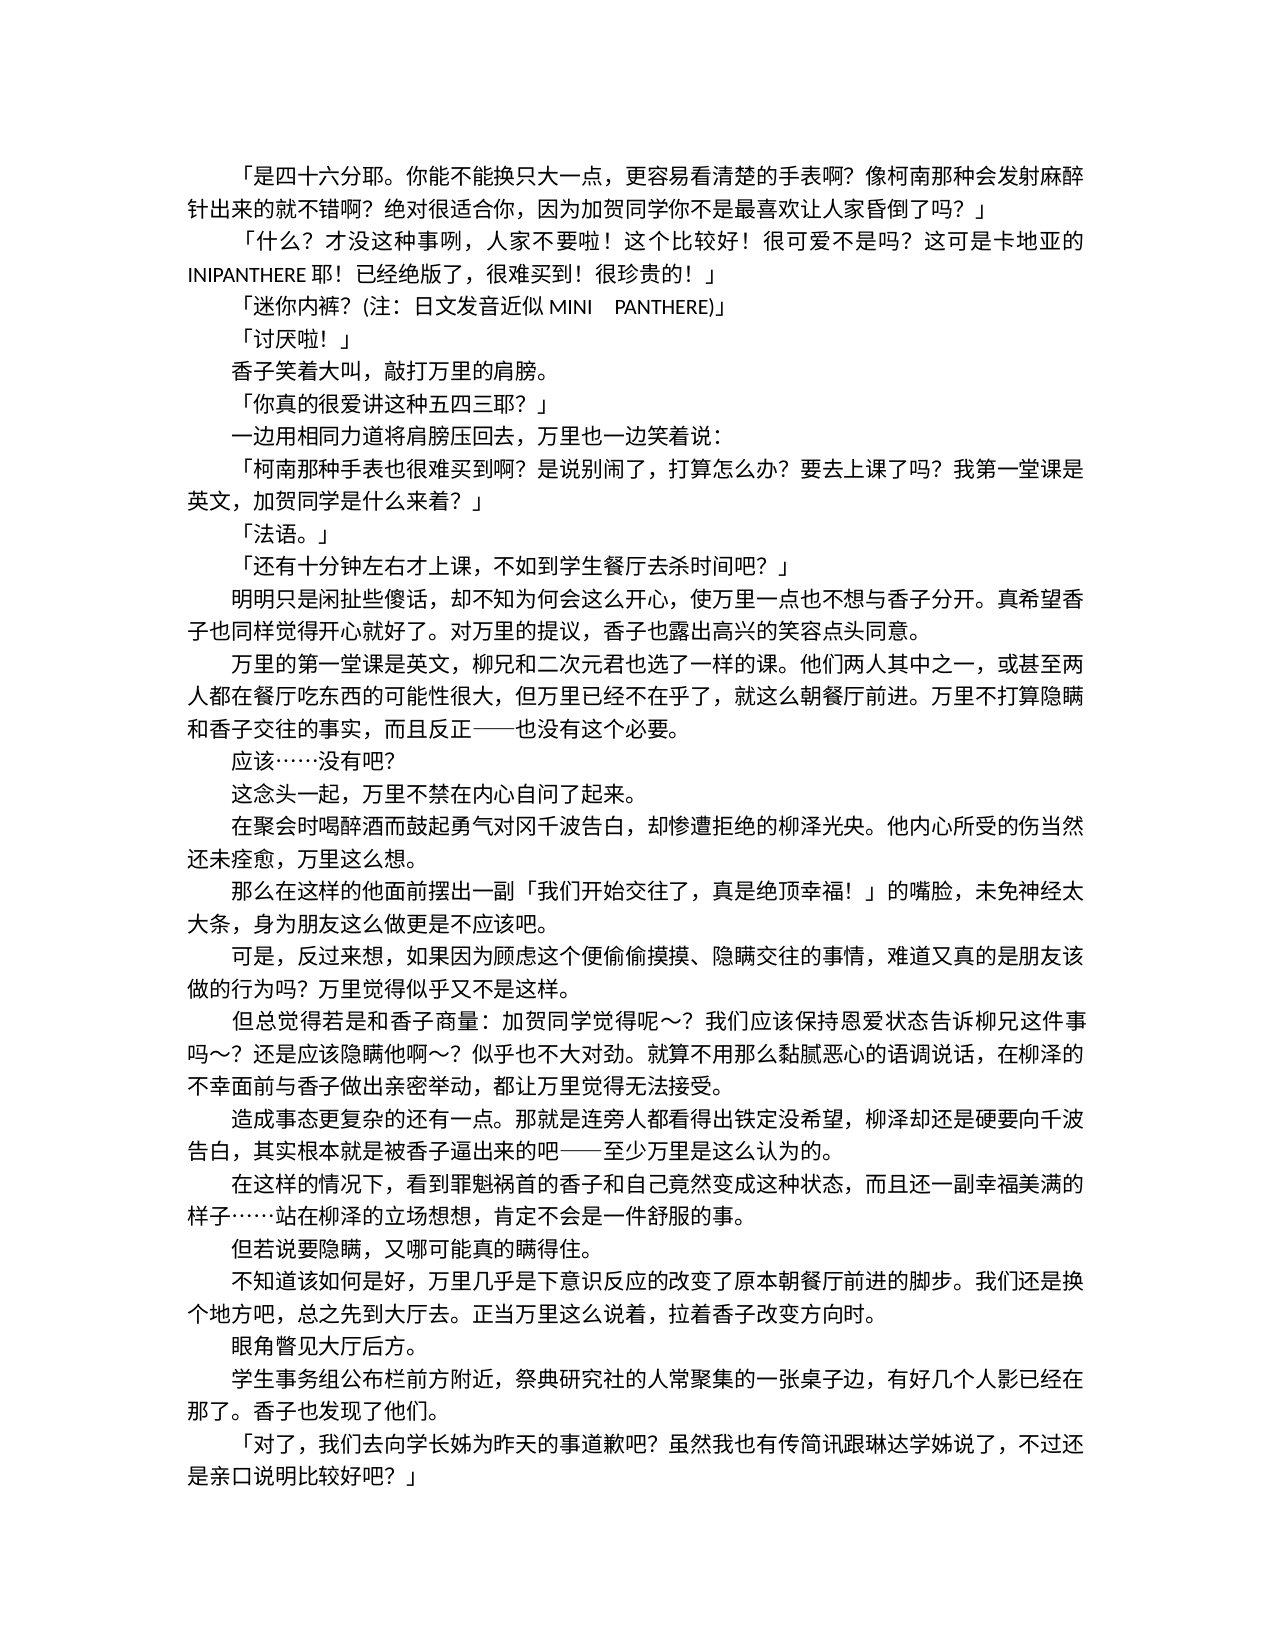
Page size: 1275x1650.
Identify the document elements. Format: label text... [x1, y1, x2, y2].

text 但若说要隐瞒，又哪可能真的瞒得住。 [187, 1231, 1087, 1264]
text 「你真的很爱讲这种五四三耶？」 [187, 386, 1087, 419]
text 应该……没有吧？ [187, 744, 1087, 776]
text 这念头一起，万里不禁在内心自问了起来。 [187, 776, 1087, 809]
text 香子笑着大叫，敲打万里的肩膀。 [187, 354, 1087, 386]
text 「对了，我们去向学长姊为昨天的事道歉吧？虽然我也有传简讯跟琳达学姊说了，不过还是亲口说明比较好吧？」 [187, 1426, 1087, 1491]
text 学生事务组公布栏前方附近，祭典研究社的人常聚集的一张桌子边，有好几个人影已经在那了。香子也发现了他们。 [187, 1361, 1087, 1426]
text 眼角瞥见大厅后方。 [187, 1329, 1087, 1361]
text 「还有十分钟左右才上课，不如到学生餐厅去杀时间吧？」 [187, 549, 1087, 581]
text 但总觉得若是和香子商量：加贺同学觉得呢～？我们应该保持恩爱状态告诉柳兄这件事吗～？还是应该隐瞒他啊～？似乎也不大对劲。就算不用那么黏腻恶心的语调说话，在柳泽的不幸面前与香子做出亲密举动，都让万里觉得无法接受。 [187, 1004, 1087, 1101]
text 在聚会时喝醉酒而鼓起勇气对冈千波告白，却惨遭拒绝的柳泽光央。他内心所受的伤当然还未痊愈，万里这么想。 [187, 809, 1087, 874]
text 「什么？才没这种事咧，人家不要啦！这个比较好！很可爱不是吗？这可是卡地亚的INIPANTHERE耶！已经绝版了，很难买到！很珍贵的！」 [187, 224, 1087, 289]
text 可是，反过来想，如果因为顾虑这个便偷偷摸摸、隐瞒交往的事情，难道又真的是朋友该做的行为吗？万里觉得似乎又不是这样。 [187, 939, 1087, 1004]
text 不知道该如何是好，万里几乎是下意识反应的改变了原本朝餐厅前进的脚步。我们还是换个地方吧，总之先到大厅去。正当万里这么说着，拉着香子改变方向时。 [187, 1264, 1087, 1329]
text 万里的第一堂课是英文，柳兄和二次元君也选了一样的课。他们两人其中之一，或甚至两人都在餐厅吃东西的可能性很大，但万里已经不在乎了，就这么朝餐厅前进。万里不打算隐瞒和香子交往的事实，而且反正——也没有这个必要。 [187, 646, 1087, 744]
text 「迷你内裤？(注：日文发音近似MINI PANTHERE)」 [187, 289, 1087, 321]
text 造成事态更复杂的还有一点。那就是连旁人都看得出铁定没希望，柳泽却还是硬要向千波告白，其实根本就是被香子逼出来的吧——至少万里是这么认为的。 [187, 1101, 1087, 1166]
text 「法语。」 [187, 516, 1087, 549]
text 「讨厌啦！」 [187, 321, 1087, 354]
text 那么在这样的他面前摆出一副「我们开始交往了，真是绝顶幸福！」的嘴脸，未免神经太大条，身为朋友这么做更是不应该吧。 [187, 874, 1087, 939]
text 在这样的情况下，看到罪魁祸首的香子和自己竟然变成这种状态，而且还一副幸福美满的样子……站在柳泽的立场想想，肯定不会是一件舒服的事。 [187, 1166, 1087, 1231]
text 「柯南那种手表也很难买到啊？是说别闹了，打算怎么办？要去上课了吗？我第一堂课是英文，加贺同学是什么来着？」 [187, 451, 1087, 516]
text 「是四十六分耶。你能不能换只大一点，更容易看清楚的手表啊？像柯南那种会发射麻醉针出来的就不错啊？绝对很适合你，因为加贺同学你不是最喜欢让人家昏倒了吗？」 [187, 159, 1087, 224]
text 一边用相同力道将肩膀压回去，万里也一边笑着说： [187, 419, 1087, 451]
text 明明只是闲扯些傻话，却不知为何会这么开心，使万里一点也不想与香子分开。真希望香子也同样觉得开心就好了。对万里的提议，香子也露出高兴的笑容点头同意。 [187, 581, 1087, 646]
